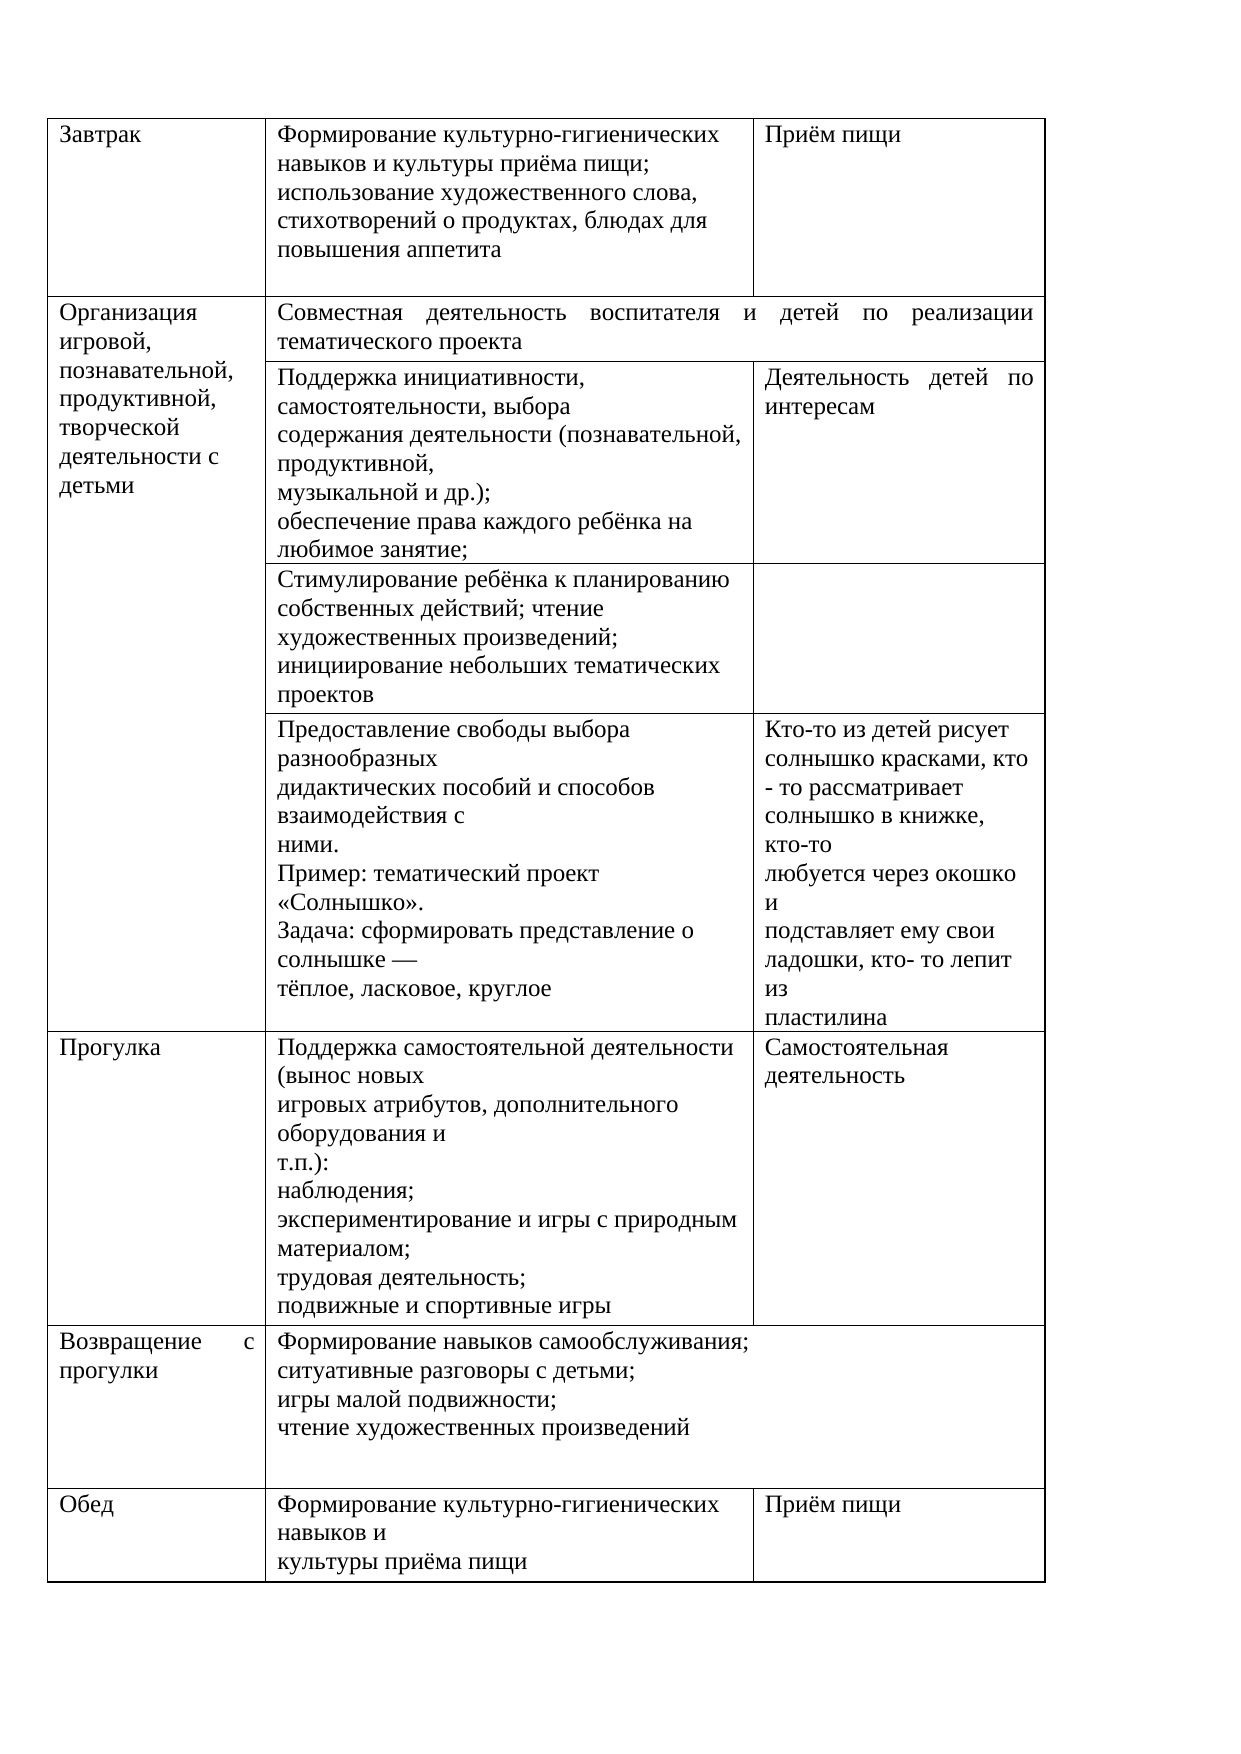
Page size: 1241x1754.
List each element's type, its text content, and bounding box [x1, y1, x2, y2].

table_cell Завтрак [48, 119, 265, 296]
table_cell Поддержка инициативности, самостоятельности, выбора содержания деятельности (познавательной, продуктивной, музыкальной и др.); обеспечение права каждого ребёнка на любимое занятие; [266, 362, 753, 563]
table_cell Предоставление свободы выбора разнообразных дидактических пособий и способов взаимодействия с ними. Пример: тематический проект «Солнышко». Задача: сформировать представление о солнышке — тёплое, ласковое, круглое [266, 714, 753, 1031]
table_cell Прогулка [48, 1032, 265, 1325]
table_cell Совместная деятельность воспитателя и детей по реализации тематического проекта [266, 297, 1044, 361]
table_cell Формирование навыков самообслуживания; ситуативные разговоры с детьми; игры малой подвижности; чтение художественных произведений [266, 1326, 1044, 1488]
table_cell Деятельность детей по интересам [754, 362, 1044, 563]
table_cell Формирование культурно-гигиенических навыков и культуры приёма пищи [266, 1489, 753, 1581]
table_cell Приём пищи [754, 119, 1044, 296]
table_cell Приём пищи [754, 1489, 1044, 1581]
table_cell Формирование культурно-гигиенических навыков и культуры приёма пищи; использование художественного слова, стихотворений о продуктах, блюдах для повышения аппетита [266, 119, 753, 296]
table_cell [754, 564, 1044, 713]
table_cell Самостоятельная деятельность [754, 1032, 1044, 1325]
table_cell Организация игровой, познавательной, продуктивной, творческой деятельности с детьми [48, 297, 265, 1031]
table_cell Стимулирование ребёнка к планированию собственных действий; чтение художественных произведений; инициирование небольших тематических проектов [266, 564, 753, 713]
table_cell Возвращение с прогулки [48, 1326, 265, 1488]
table_cell Обед [48, 1489, 265, 1581]
table_cell Поддержка самостоятельной деятельности (вынос новых игровых атрибутов, дополнительного оборудования и т.п.): наблюдения; экспериментирование и игры с природным материалом; трудовая деятельность; подвижные и спортивные игры [266, 1032, 753, 1325]
table_cell Кто-то из детей рисует солнышко красками, кто - то рассматривает солнышко в книжке, кто-то любуется через окошко и подставляет ему свои ладошки, кто- то лепит из пластилина [754, 714, 1044, 1031]
